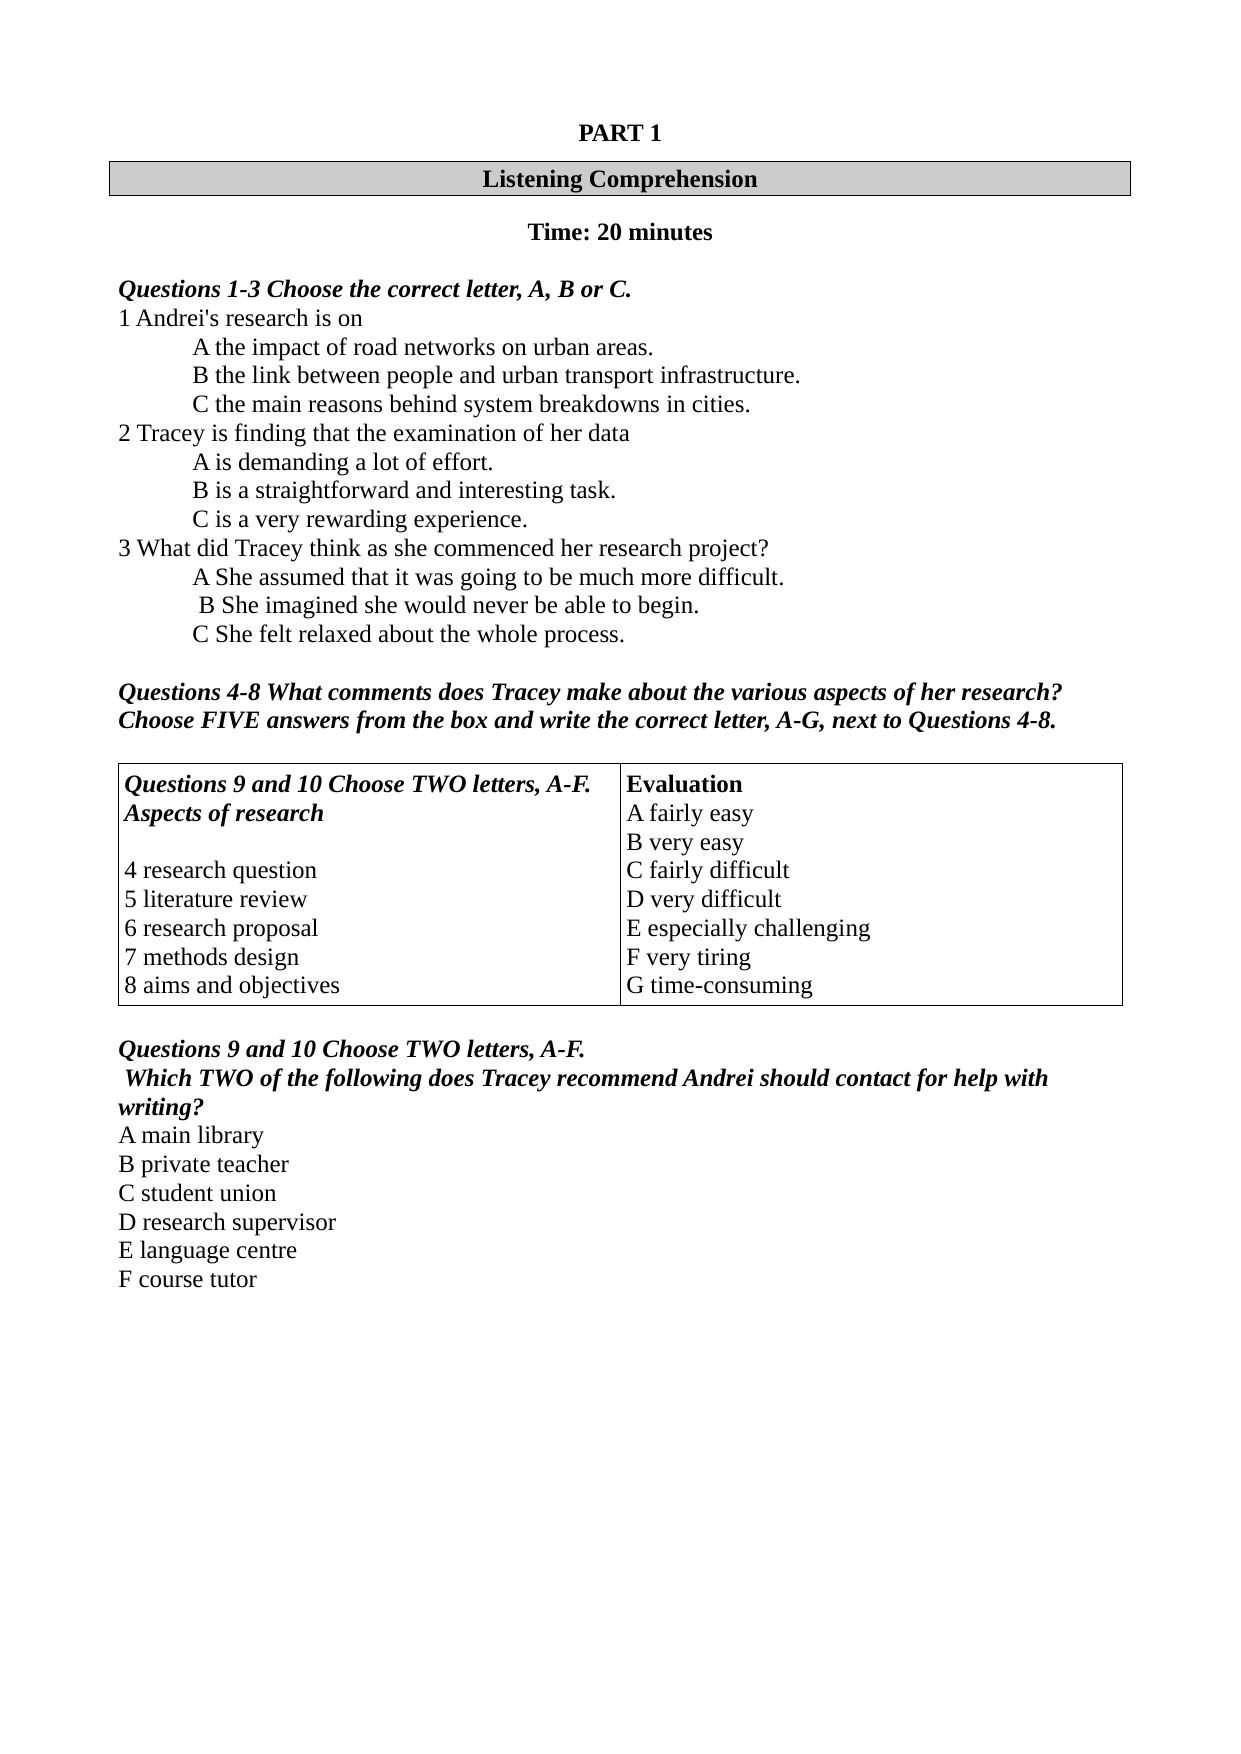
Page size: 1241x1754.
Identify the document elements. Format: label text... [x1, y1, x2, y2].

text PART 1 [118, 118, 1122, 147]
text Time: 20 minutes [118, 217, 1122, 246]
text 1 Andrei's research is on [118, 303, 1122, 332]
text C the main reasons behind system breakdowns in cities. [192, 389, 1122, 418]
text Questions 9 and 10 Choose TWO letters, A-F. [118, 1034, 1122, 1063]
text E language centre [118, 1236, 1122, 1264]
text Which TWO of the following does Tracey recommend Andrei should contact for help with writing? [118, 1063, 1122, 1121]
table_header Questions 9 and 10 Choose TWO letters, A-F. Aspects of research 4 research question 5 literature review 6 research proposal 7 methods design 8 aims and objectives [119, 764, 620, 1005]
text B is a straightforward and interesting task. [192, 476, 1122, 504]
text A She assumed that it was going to be much more difficult. [192, 562, 1122, 591]
text D research supervisor [118, 1207, 1122, 1236]
text C is a very rewarding experience. [192, 504, 1122, 533]
text Questions 4-8 What comments does Tracey make about the various aspects of her research? Choose FIVE answers from the box and write the correct letter, A-G, next to Questions 4-8. [118, 677, 1122, 734]
text C She felt relaxed about the whole process. [192, 619, 1122, 648]
text Listening Comprehension [110, 162, 1130, 195]
text A the impact of road networks on urban areas. [192, 332, 1122, 361]
text 3 What did Tracey think as she commenced her research project? [118, 533, 1122, 562]
table_header Evaluation A fairly easy B very easy C fairly difficult D very difficult E especially challenging F very tiring G time-consuming [621, 764, 1122, 1005]
text F course tutor [118, 1264, 1122, 1293]
text B private teacher [118, 1149, 1122, 1178]
text A main library [118, 1121, 1122, 1149]
text C student union [118, 1178, 1122, 1207]
text 2 Tracey is finding that the examination of her data [118, 418, 1122, 447]
text B She imagined she would never be able to begin. [192, 591, 1122, 619]
text B the link between people and urban transport infrastructure. [192, 361, 1122, 389]
text Questions 1-3 Choose the correct letter, A, B or C. [118, 274, 1122, 303]
text A is demanding a lot of effort. [192, 447, 1122, 476]
